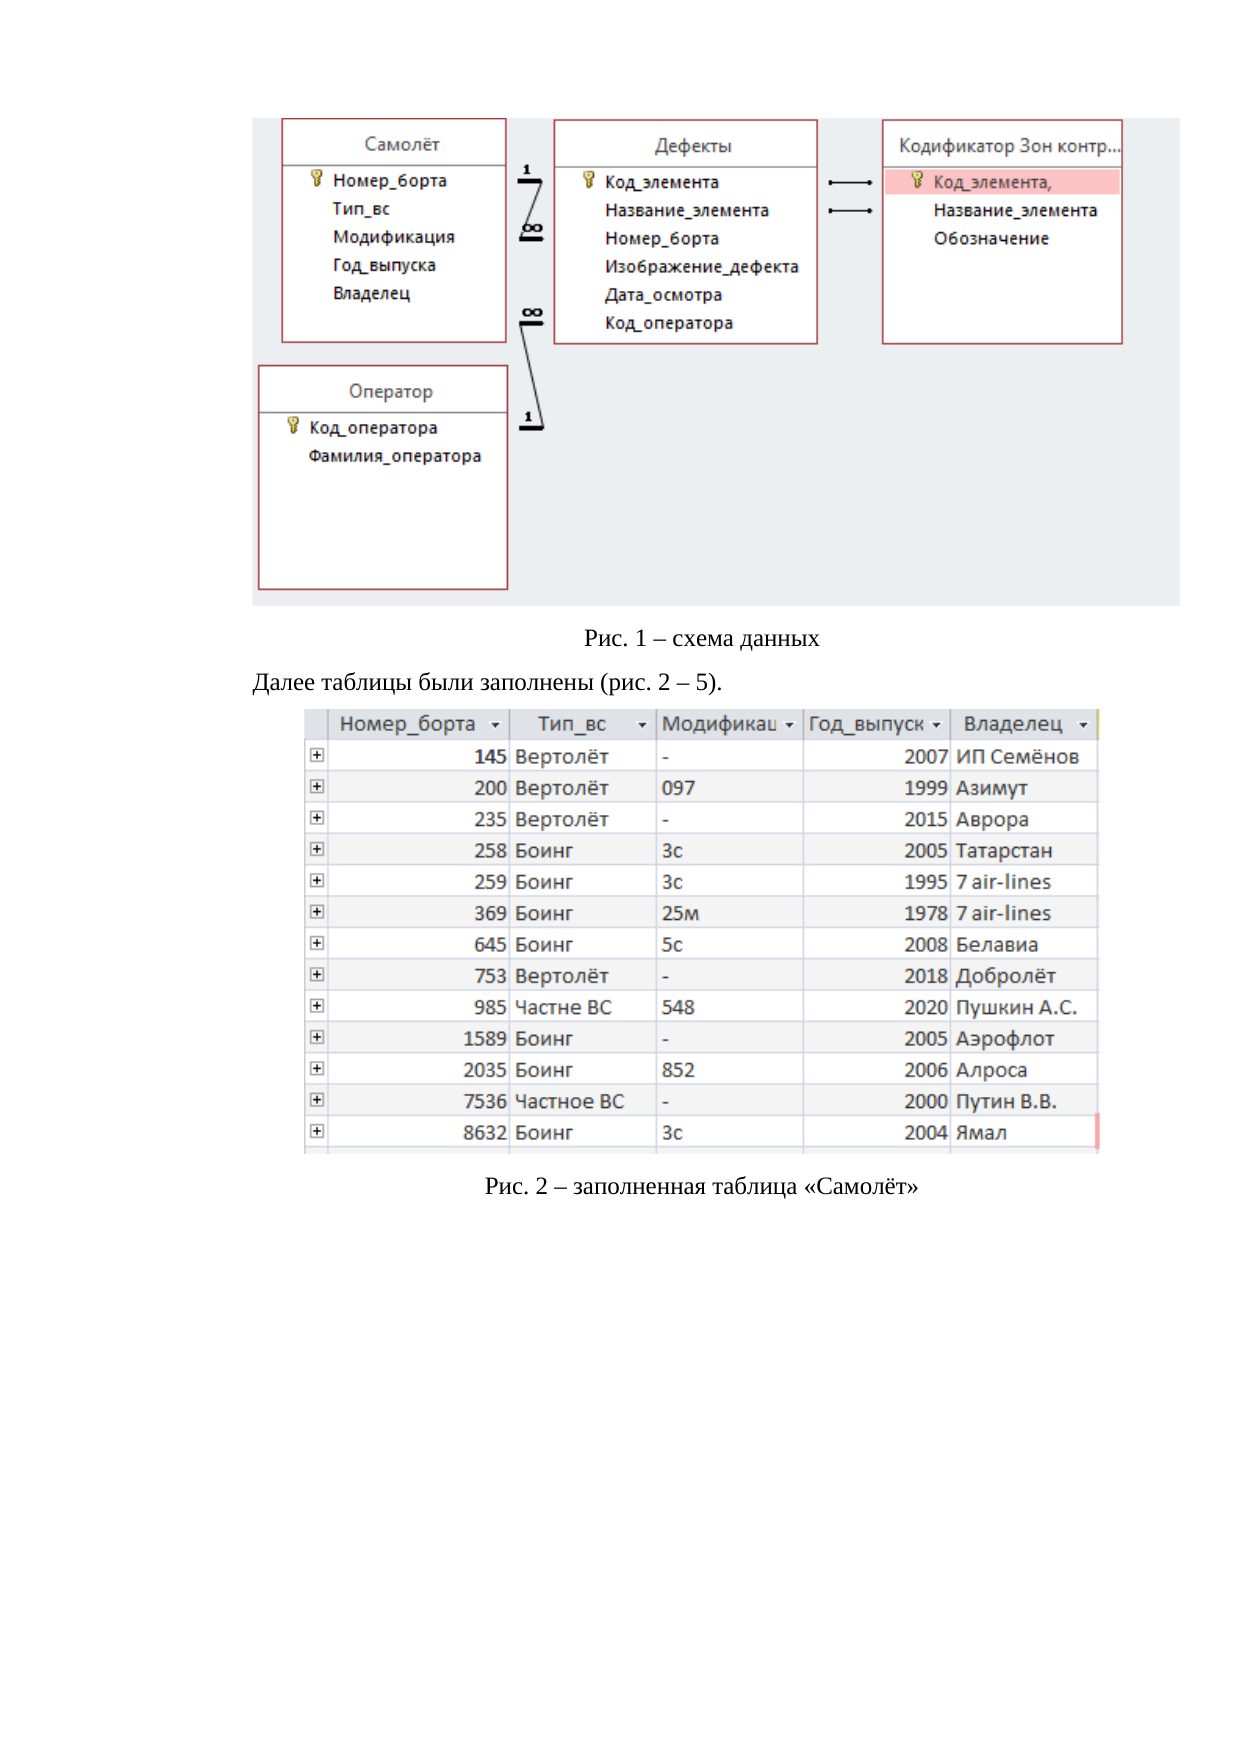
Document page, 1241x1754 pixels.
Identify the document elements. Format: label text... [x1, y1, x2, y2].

picture [304, 709, 1100, 1154]
text Рис. 1 – схема данных [177, 623, 1152, 652]
picture [252, 118, 1181, 606]
text Далее таблицы были заполнены (рис. 2 – 5). [177, 667, 1152, 695]
text Рис. 2 – заполненная таблица «Самолёт» [177, 1171, 1152, 1200]
